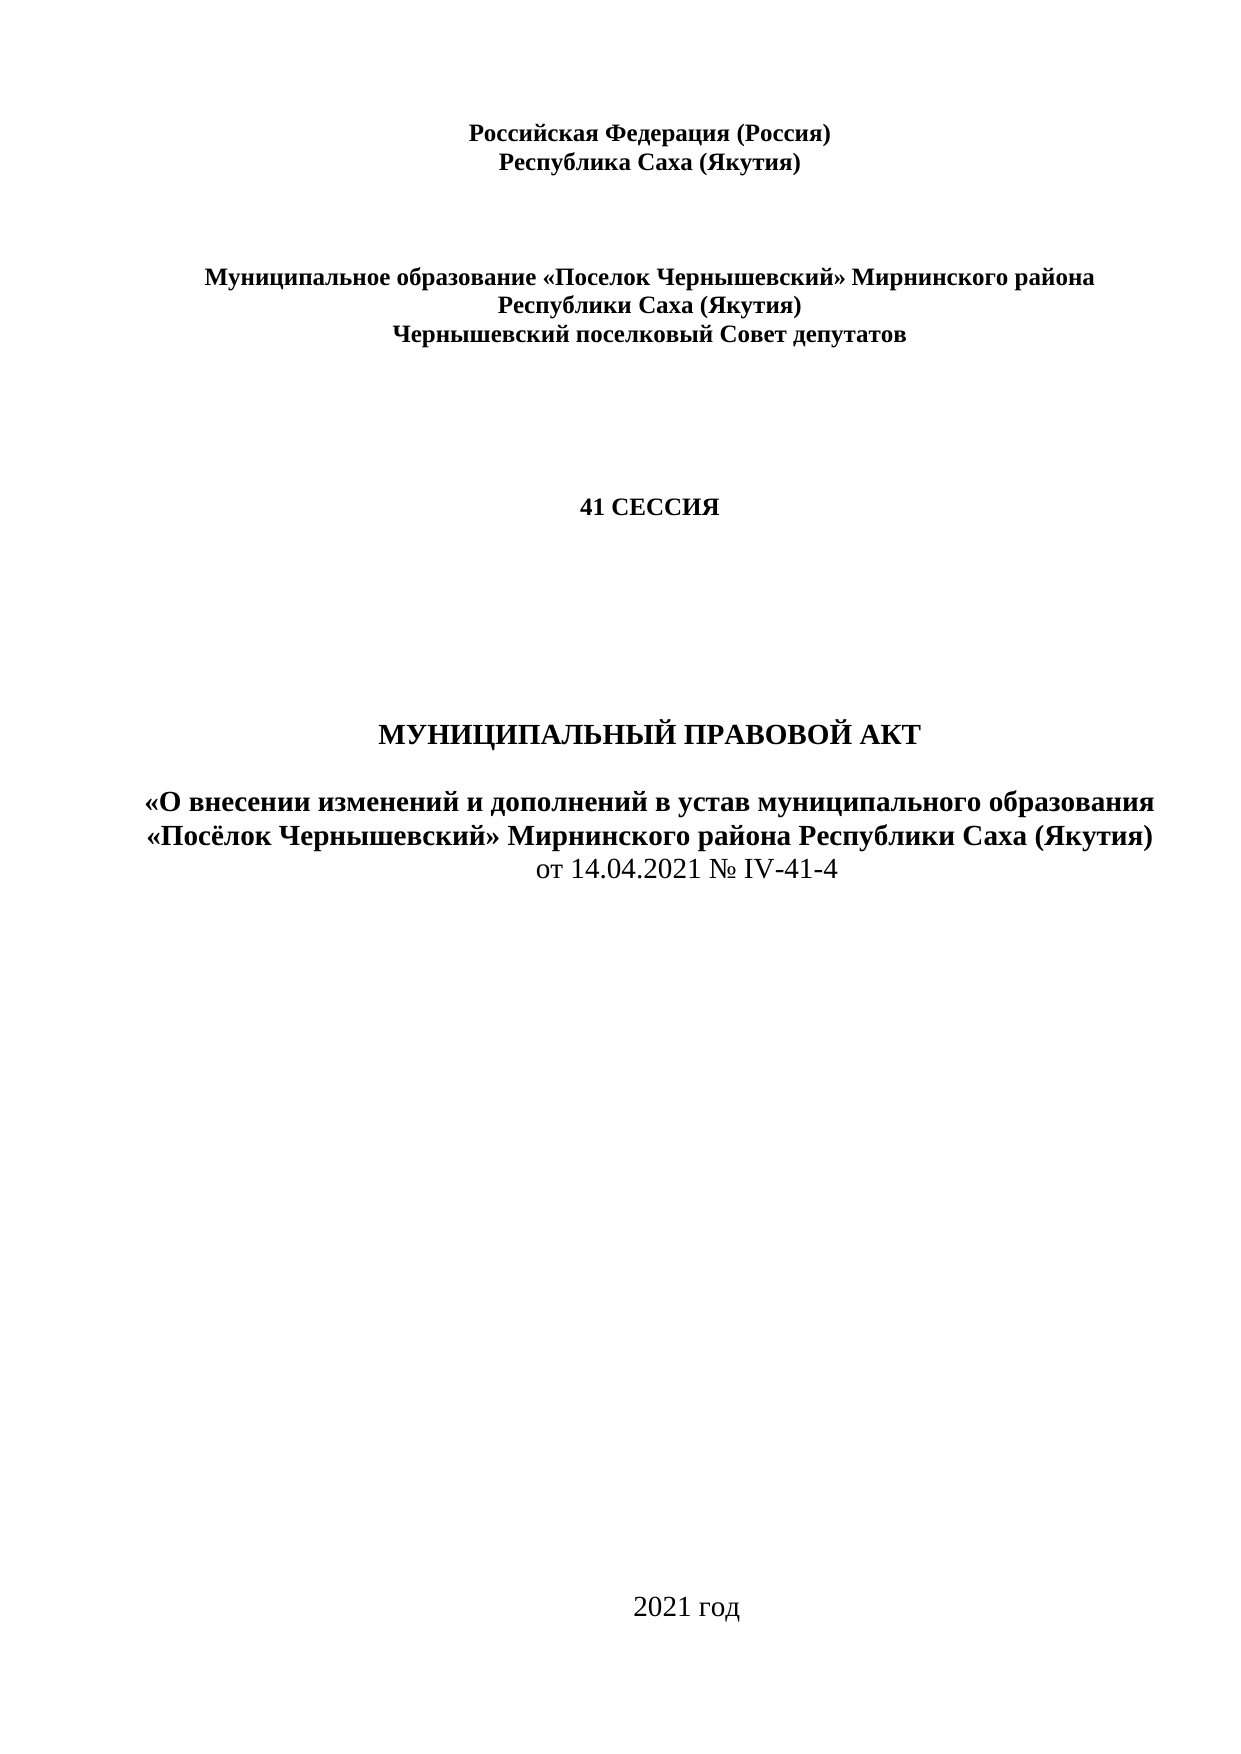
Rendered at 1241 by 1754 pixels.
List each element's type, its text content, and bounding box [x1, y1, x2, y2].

text Республики Саха (Якутия) [118, 291, 1181, 319]
text Республика Саха (Якутия) [118, 147, 1181, 176]
text «О внесении изменений и дополнений в устав муниципального образования «Посёлок Чернышевский» Мирнинского района Республики Саха (Якутия) [118, 784, 1181, 851]
text Российская Федерация (Россия) [118, 118, 1181, 147]
text 41 СЕССИЯ [118, 492, 1181, 521]
text от 14.04.2021 № IV-41-4 [118, 851, 1181, 885]
text 2021 год [118, 1589, 1181, 1623]
text МУНИЦИПАЛЬНЫЙ ПРАВОВОЙ АКТ [118, 717, 1181, 751]
text Муниципальное образование «Поселок Чернышевский» Мирнинского района [118, 262, 1181, 291]
text Чернышевский поселковый Совет депутатов [118, 319, 1181, 348]
